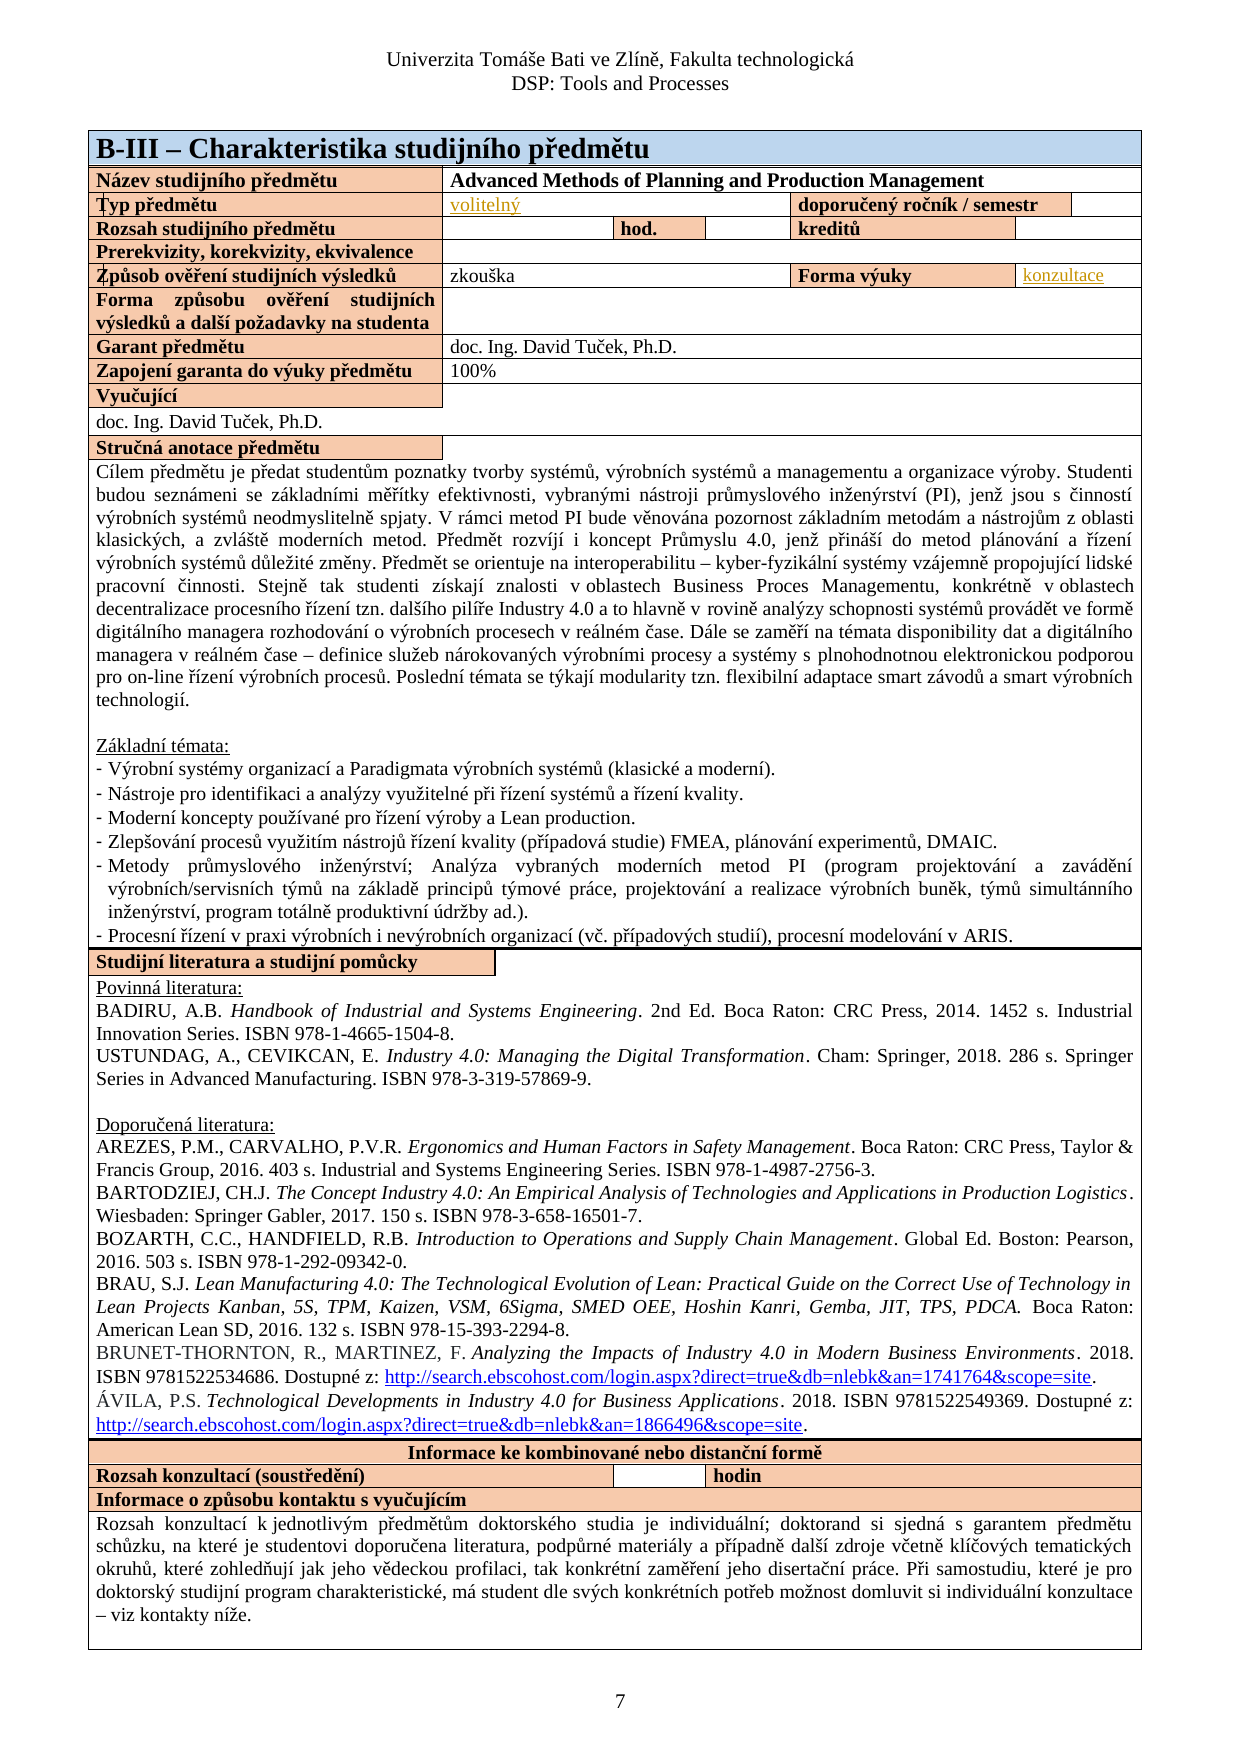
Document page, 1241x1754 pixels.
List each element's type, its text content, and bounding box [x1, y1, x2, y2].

table_cell [1072, 193, 1141, 216]
table_cell Způsob ověření studijních výsledků [89, 264, 442, 287]
table_cell [1016, 217, 1141, 239]
table_cell Povinná literatura: BADIRU, A.B. Handbook of Industrial and Systems Engineering. 2nd Ed. Boca Raton: CRC Press, 2014. 1452 s. Industrial Innovation Series. ISBN 978-1-4665-1504-8. USTUNDAG, A., CEVIKCAN, E. Industry 4.0: Managing the Digital Transformation. Cham: Springer, 2018. 286 s. Springer Series in Advanced Manufacturing. ISBN 978-3-319-57869-9. Doporučená literatura: AREZES, P.M., CARVALHO, P.V.R. Ergonomics and Human Factors in Safety Management. Boca Raton: CRC Press, Taylor & Francis Group, 2016. 403 s. Industrial and Systems Engineering Series. ISBN 978-1-4987-2756-3. BARTODZIEJ, CH.J. The Concept Industry 4.0: An Empirical Analysis of Technologies and Applications in Production Logistics. Wiesbaden: Springer Gabler, 2017. 150 s. ISBN 978-3-658-16501-7. BOZARTH, C.C., HANDFIELD, R.B. Introduction to Operations and Supply Chain Management. Global Ed. Boston: Pearson, 2016. 503 s. ISBN 978-1-292-09342-0. BRAU, S.J. Lean Manufacturing 4.0: The Technological Evolution of Lean: Practical Guide on the Correct Use of Technology in Lean Projects Kanban, 5S, TPM, Kaizen, VSM, 6Sigma, SMED OEE, Hoshin Kanri, Gemba, JIT, TPS, PDCA. Boca Raton: American Lean SD, 2016. 132 s. ISBN 978-15-393-2294-8. BRUNET-THORNTON, R., MARTINEZ, F. Analyzing the Impacts of Industry 4.0 in Modern Business Environments. 2018. ISBN 9781522534686. Dostupné z: http://search.ebscohost.com/login.aspx?direct=true&db=nlebk&an=1741764&scope=site. ÁVILA, P.S. Technological Developments in Industry 4.0 for Business Applications. 2018. ISBN 9781522549369. Dostupné z: http://search.ebscohost.com/login.aspx?direct=true&db=nlebk&an=1866496&scope=site. [89, 975, 1141, 1437]
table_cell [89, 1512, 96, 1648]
table_cell [443, 217, 613, 239]
table_cell Rozsah studijního předmětu [89, 217, 442, 239]
table_cell zkouška [443, 264, 790, 287]
table_cell doporučený ročník / semestr [791, 193, 1071, 216]
table_cell Studijní literatura a studijní pomůcky [89, 950, 494, 975]
table_cell [1016, 264, 1141, 287]
table_cell Typ předmětu [104, 193, 442, 216]
table_cell Informace o způsobu kontaktu s vyučujícím [89, 1488, 1141, 1511]
table_cell [443, 436, 1141, 459]
table_cell doc. Ing. David Tuček, Ph.D. [89, 407, 1141, 435]
table_cell Zapojení garanta do výuky předmětu [89, 359, 442, 383]
table_cell Informace ke kombinované nebo distanční formě [89, 1441, 1141, 1463]
table_cell [443, 288, 1141, 334]
table_cell Název studijního předmětu [89, 168, 442, 192]
table_cell [443, 193, 790, 216]
table_cell Advanced Methods of Planning and Production Management [443, 168, 1141, 192]
table_cell kreditů [791, 217, 1015, 239]
table_cell [496, 950, 1141, 975]
table_cell Stručná anotace předmětu [89, 436, 442, 459]
table_cell doc. Ing. David Tuček, Ph.D. [443, 335, 1141, 358]
table_cell 100% [443, 359, 1141, 383]
table_cell [706, 217, 790, 239]
table_header B-III – Charakteristika studijního předmětu [89, 131, 1141, 164]
table_cell Forma způsobu ověření studijních výsledků a další požadavky na studenta [89, 288, 442, 334]
table_cell [443, 384, 1141, 407]
table_cell hodin [706, 1465, 1141, 1487]
table_cell Forma výuky [791, 264, 1015, 287]
table_cell [443, 240, 1141, 263]
table_cell Garant předmětu [89, 335, 442, 358]
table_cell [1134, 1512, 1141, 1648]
table_cell Prerekvizity, korekvizity, ekvivalence [89, 240, 442, 263]
table_cell Vyučující [89, 384, 442, 407]
table_cell Cílem předmětu je předat studentům poznatky tvorby systémů, výrobních systémů a managementu a organizace výroby. Studenti budou seznámeni se základními měřítky efektivnosti, vybranými nástroji průmyslového inženýrství (PI), jenž jsou s činností výrobních systémů neodmyslitelně spjaty. V rámci metod PI bude věnována pozornost základním metodám a nástrojům z oblasti klasických, a zvláště moderních metod. Předmět rozvíjí i koncept Průmyslu 4.0, jenž přináší do metod plánování a řízení výrobních systémů důležité změny. Předmět se orientuje na interoperabilitu – kyber-fyzikální systémy vzájemně propojující lidské pracovní činnosti. Stejně tak studenti získají znalosti v oblastech Business Proces Managementu, konkrétně v oblastech decentralizace procesního řízení tzn. dalšího pilíře Industry 4.0 a to hlavně v rovině analýzy schopnosti systémů provádět ve formě digitálního managera rozhodování o výrobních procesech v reálném čase. Dále se zaměří na témata disponibility dat a digitálního managera v reálném čase – definice služeb nárokovaných výrobními procesy a systémy s plnohodnotnou elektronickou podporou pro on-line řízení výrobních procesů. Poslední témata se týkají modularity tzn. flexibilní adaptace smart závodů a smart výrobních technologií. Základní témata: Výrobní systémy organizací a Paradigmata výrobních systémů (klasické a moderní). Nástroje pro identifikaci a analýzy využitelné při řízení systémů a řízení kvality. Moderní koncepty používané pro řízení výroby a Lean production. Zlepšování procesů využitím nástrojů řízení kvality (případová studie) FMEA, plánování experimentů, DMAIC. Metody průmyslového inženýrství; Analýza vybraných moderních metod PI (program projektování a zavádění výrobních/servisních týmů na základě principů týmové práce, projektování a realizace výrobních buněk, týmů simultánního inženýrství, program totálně produktivní údržby ad.). Procesní řízení v praxi výrobních i nevýrobních organizací (vč. případových studií), procesní modelování v ARIS. [89, 459, 1141, 947]
table_cell [614, 1465, 705, 1487]
table_cell hod. [614, 217, 705, 239]
table_cell Rozsah konzultací (soustředění) [89, 1465, 613, 1487]
